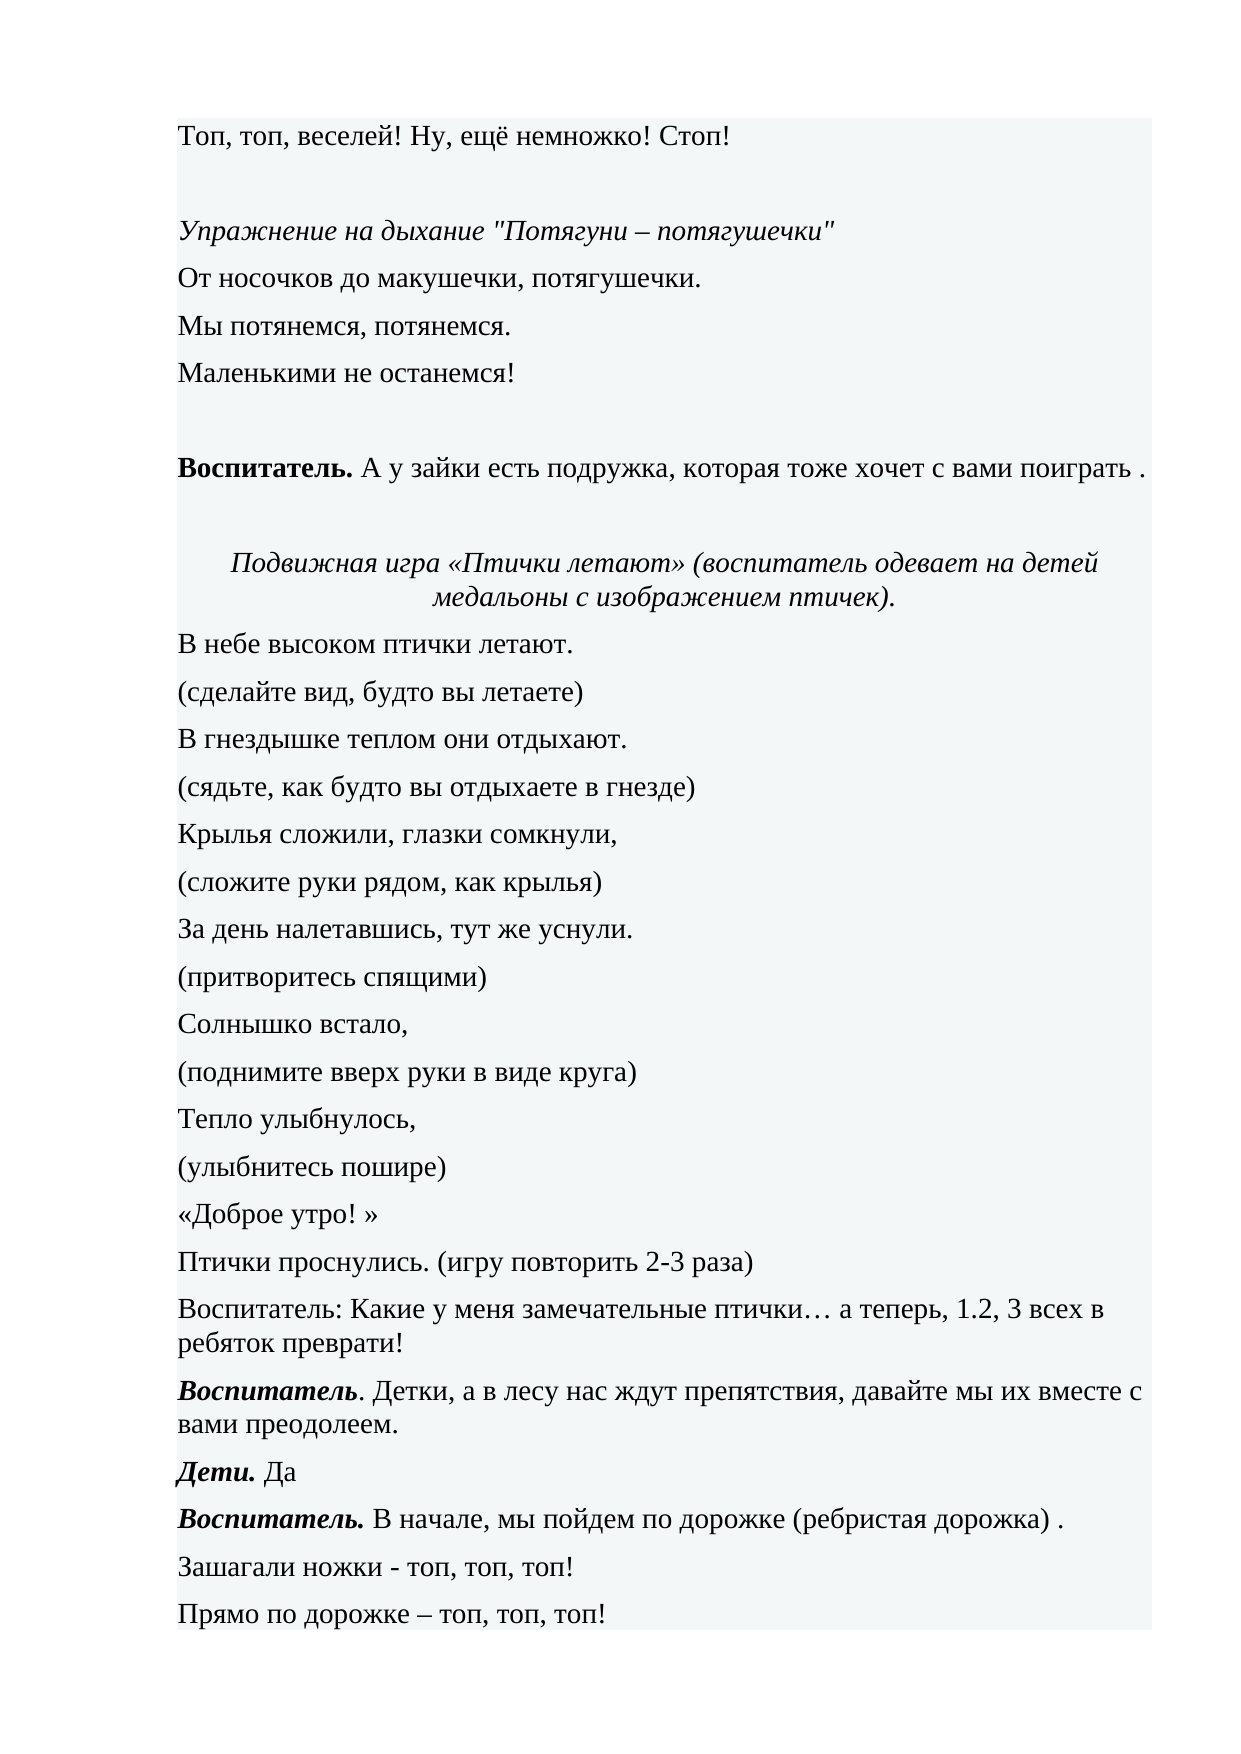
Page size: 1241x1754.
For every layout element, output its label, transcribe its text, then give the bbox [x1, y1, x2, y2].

text (сядьте, как будто вы отдыхаете в гнезде) [177, 769, 1152, 803]
text От носочков до макушечки, потягушечки. [177, 261, 1152, 294]
text Зашагали ножки - топ, топ, топ! [177, 1549, 1152, 1582]
text Крылья сложили, глазки сомкнули, [177, 817, 1152, 850]
text Топ, топ, веселей! Ну, ещё немножко! Стоп! [177, 118, 1152, 152]
text Воспитатель. Детки, а в лесу нас ждут препятствия, давайте мы их вместе с вами преодолеем. [177, 1373, 1152, 1440]
text В гнездышке теплом они отдыхают. [177, 722, 1152, 755]
text Упражнение на дыхание "Потягуни – потягушечки" [177, 213, 1152, 247]
text (поднимите вверх руки в виде круга) [177, 1054, 1152, 1088]
text Дети. Да [177, 1454, 1152, 1487]
text «Доброе утро! » [177, 1197, 1152, 1230]
text Маленькими не останемся! [177, 356, 1152, 389]
text Прямо по дорожке – топ, топ, топ! [177, 1596, 1152, 1630]
text (сделайте вид, будто вы летаете) [177, 674, 1152, 708]
text Воспитатель: Какие у меня замечательные птички… а теперь, 1.2, 3 всех в ребяток преврати! [177, 1292, 1152, 1359]
text Воспитатель. А у зайки есть подружка, которая тоже хочет с вами поиграть . [177, 451, 1152, 484]
text (притворитесь спящими) [177, 959, 1152, 993]
text За день налетавшись, тут же уснули. [177, 912, 1152, 945]
text Птички проснулись. (игру повторить 2-3 раза) [177, 1244, 1152, 1278]
text Солнышко встало, [177, 1007, 1152, 1040]
text Воспитатель. В начале, мы пойдем по дорожке (ребристая дорожка) . [177, 1501, 1152, 1535]
text (сложите руки рядом, как крылья) [177, 864, 1152, 898]
text Подвижная игра «Птички летают» (воспитатель одевает на детей медальоны с изображением птичек). [177, 546, 1152, 613]
text (улыбнитесь пошире) [177, 1149, 1152, 1183]
text Тепло улыбнулось, [177, 1102, 1152, 1135]
text Мы потянемся, потянемся. [177, 308, 1152, 342]
text В небе высоком птички летают. [177, 627, 1152, 660]
